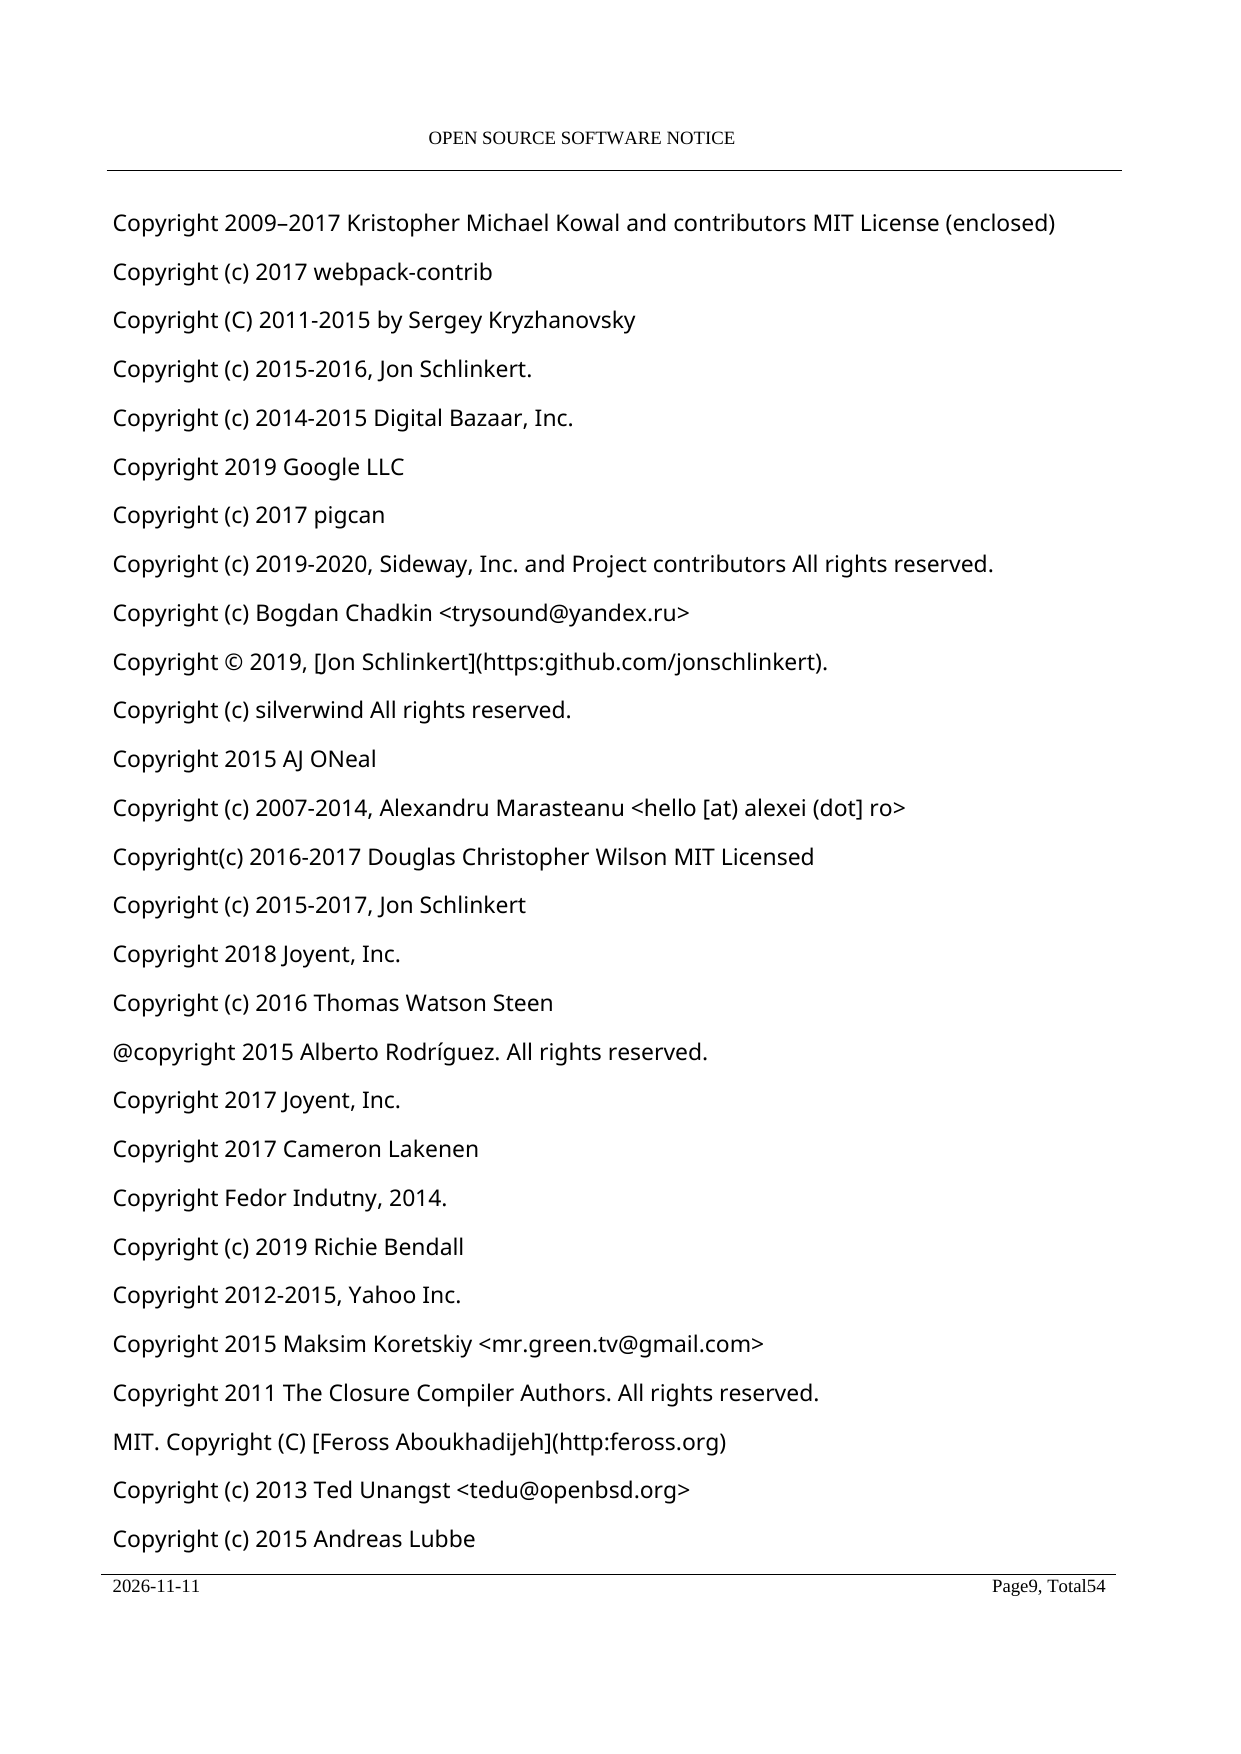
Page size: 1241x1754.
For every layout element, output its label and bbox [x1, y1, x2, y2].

text [112, 206, 1128, 1555]
